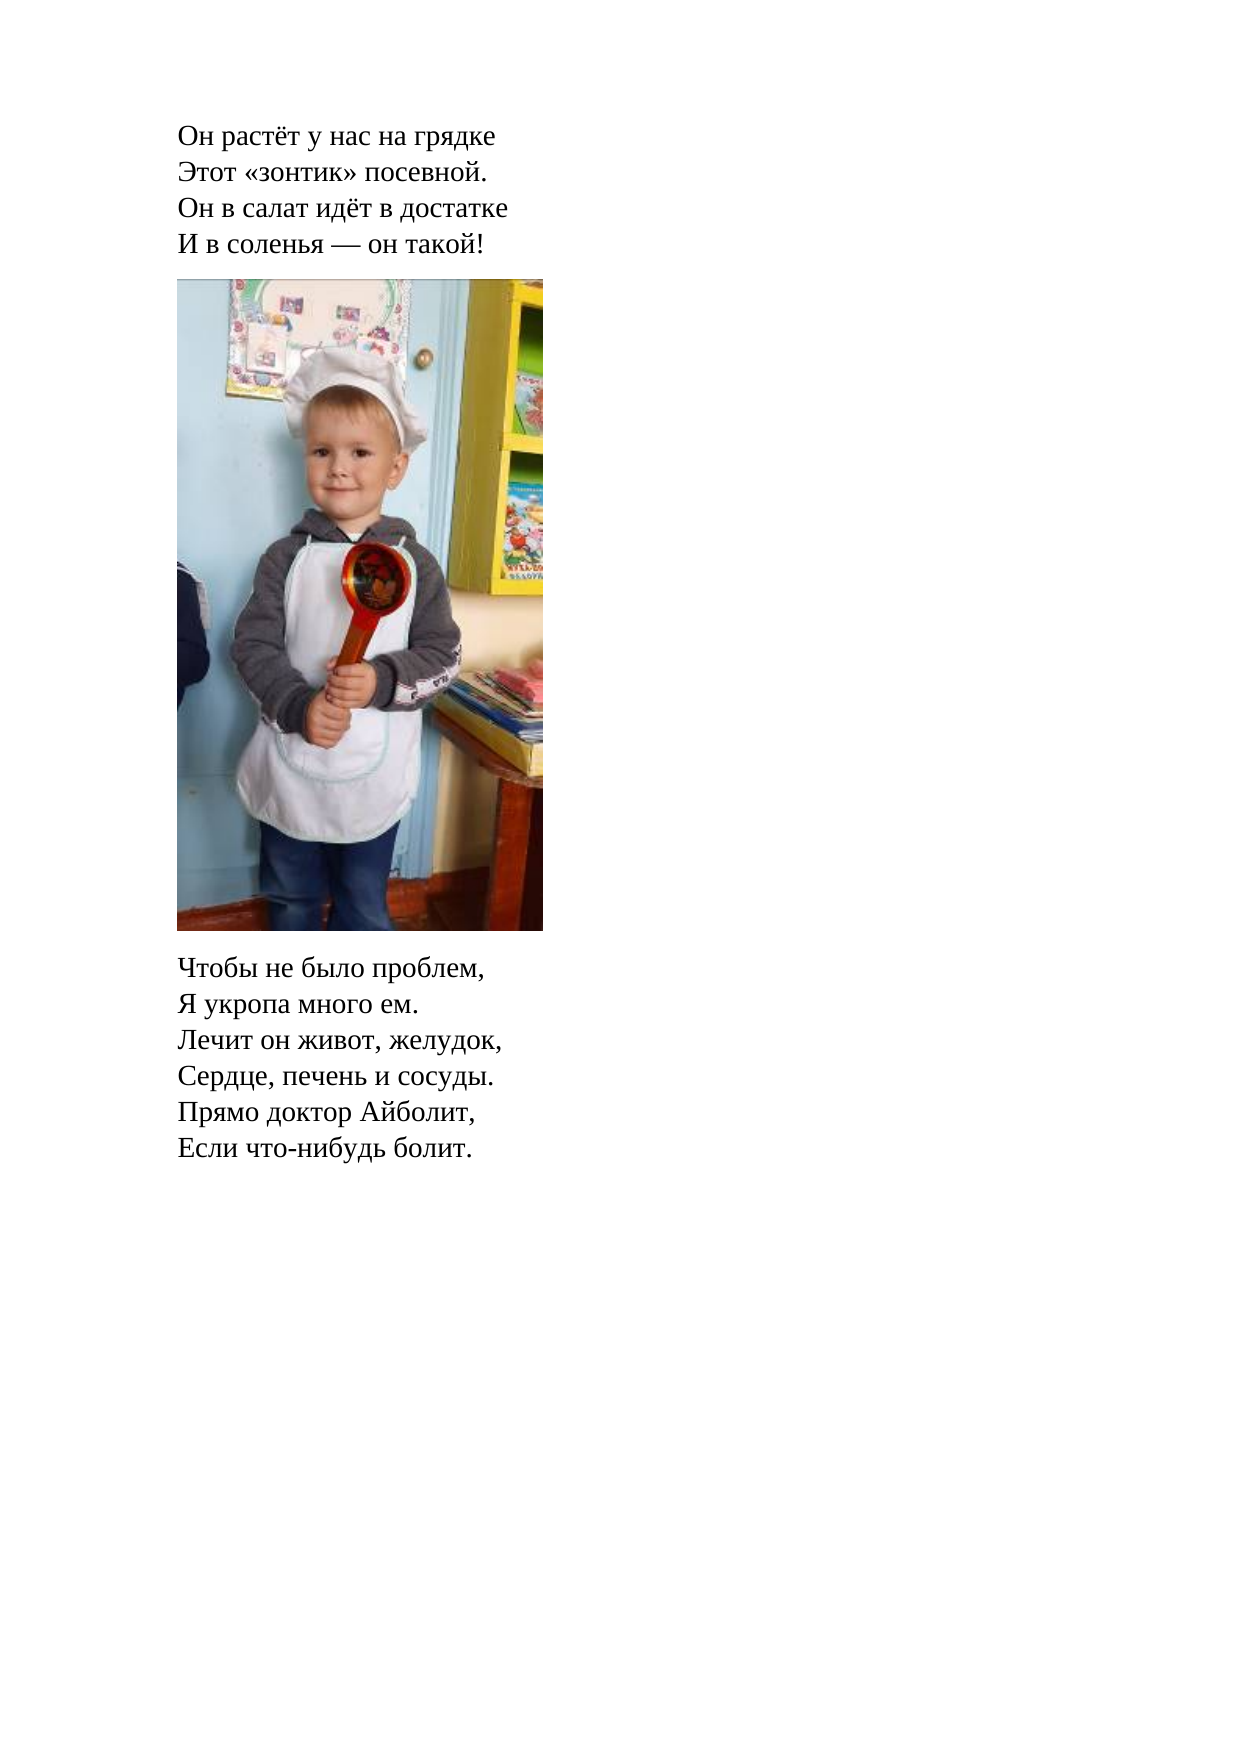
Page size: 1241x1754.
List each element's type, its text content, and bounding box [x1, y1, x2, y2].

text Он растёт у нас на грядке Этот «зонтик» посевной. Он в салат идёт в достатке И в соленья — он такой! [177, 118, 1152, 260]
text Чтобы не было проблем, Я укропа много ем. Лечит он живот, желудок, Сердце, печень и сосуды. Прямо доктор Айболит, Если что-нибудь болит. [177, 950, 1152, 1164]
picture [177, 279, 543, 931]
